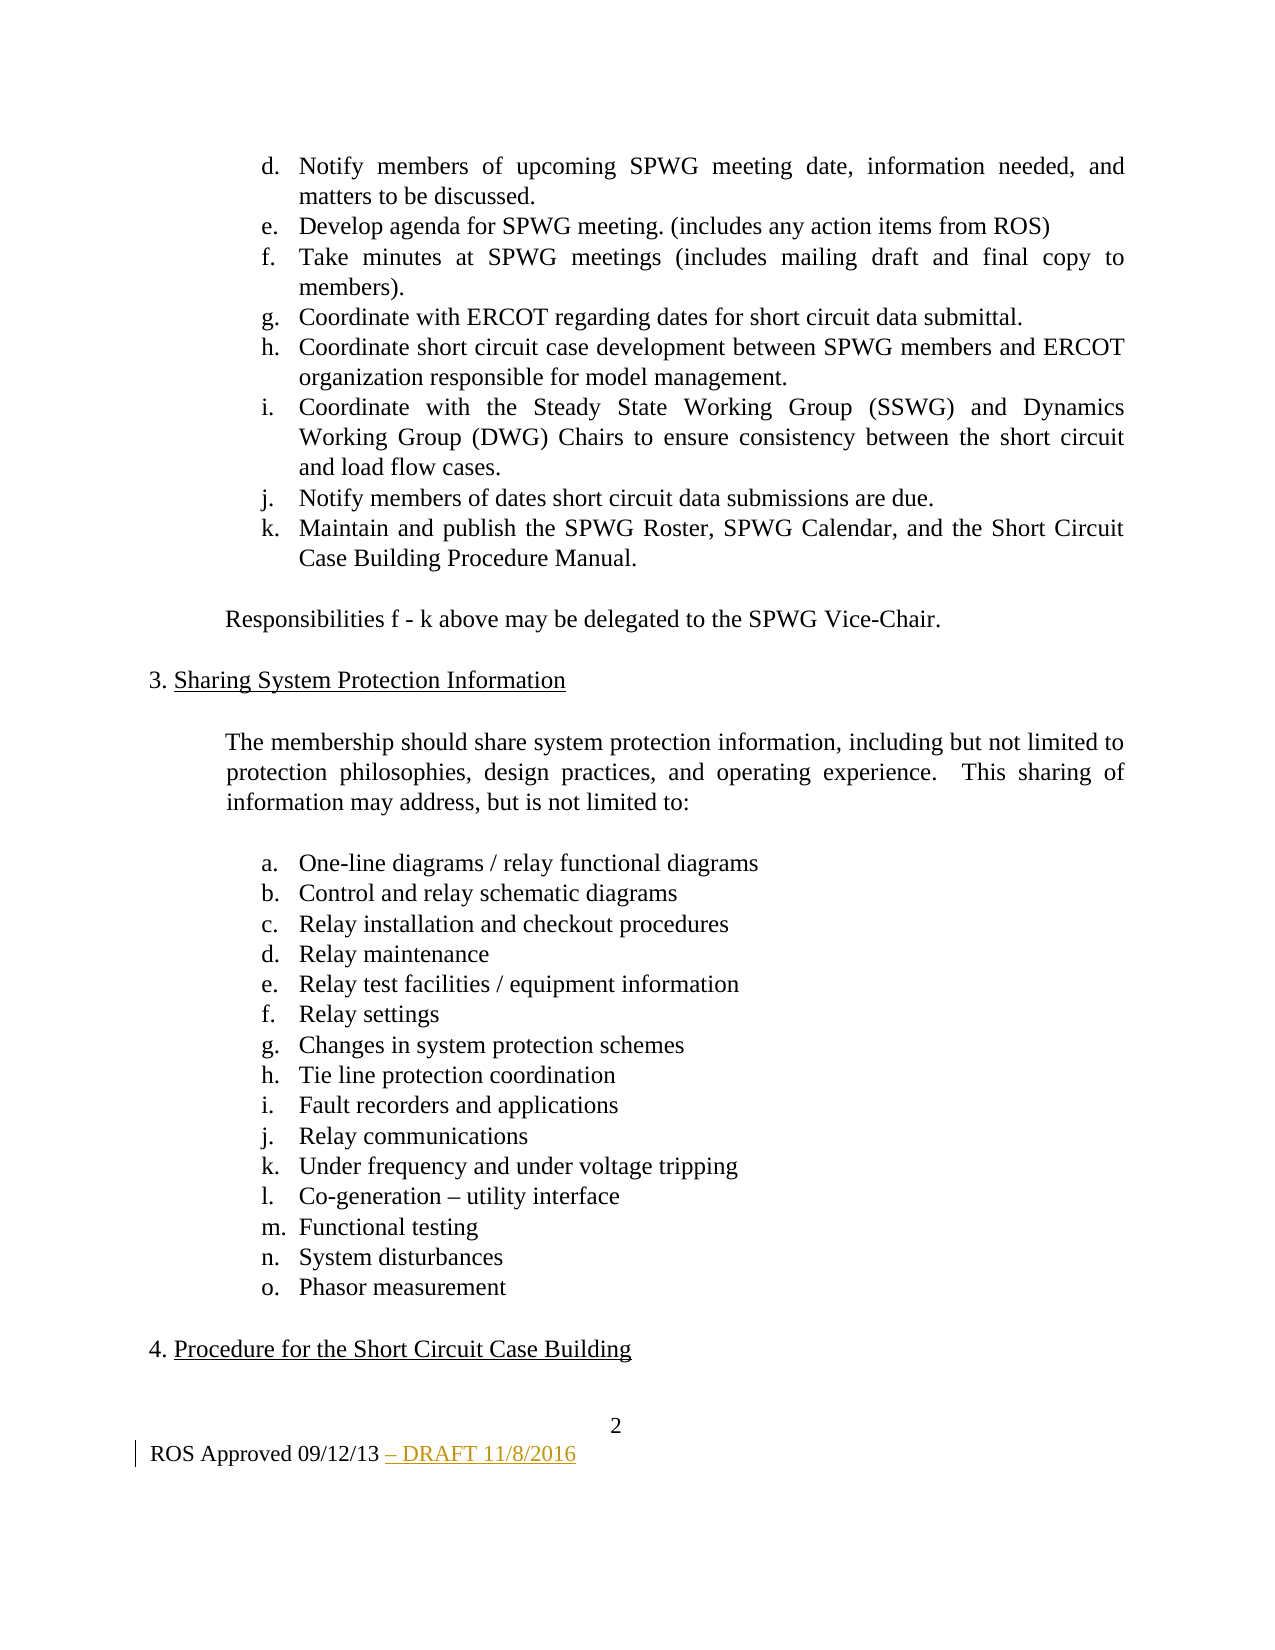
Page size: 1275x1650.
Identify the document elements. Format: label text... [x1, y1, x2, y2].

text The membership should share system protection information, including but not limited to protection philosophies, design practices, and operating experience. This sharing of information may address, but is not limited to: [225, 727, 1126, 815]
list Control and relay schematic diagrams [261, 878, 1126, 907]
list Functional testing [261, 1212, 1126, 1241]
list Coordinate short circuit case development between SPWG members and ERCOT organization responsible for model management. [261, 332, 1126, 391]
list Changes in system protection schemes [261, 1030, 1126, 1059]
list Notify members of upcoming SPWG meeting date, information needed, and matters to be discussed. [261, 151, 1126, 210]
list Develop agenda for SPWG meeting. (includes any action items from ROS) [261, 211, 1126, 240]
list Relay settings [261, 999, 1126, 1028]
list Co-generation – utility interface [261, 1181, 1126, 1210]
list Fault recorders and applications [261, 1091, 1126, 1119]
list Take minutes at SPWG meetings (includes mailing draft and final copy to members). [261, 242, 1126, 300]
text Responsibilities f - k above may be delegated to the SPWG Vice-Chair. [225, 604, 1126, 633]
list Under frequency and under voltage tripping [261, 1151, 1126, 1180]
subtitle 4. Procedure for the Short Circuit Case Building [148, 1334, 1125, 1362]
list Coordinate with the Steady State Working Group (SSWG) and Dynamics Working Group (DWG) Chairs to ensure consistency between the short circuit and load flow cases. [261, 392, 1126, 481]
list Coordinate with ERCOT regarding dates for short circuit data submittal. [261, 302, 1126, 331]
list Notify members of dates short circuit data submissions are due. [261, 483, 1126, 511]
list Relay communications [261, 1121, 1126, 1149]
list Maintain and publish the SPWG Roster, SPWG Calendar, and the Short Circuit Case Building Procedure Manual. [261, 513, 1126, 572]
list Phasor measurement [261, 1272, 1126, 1301]
list Relay installation and checkout procedures [261, 909, 1126, 937]
list One-line diagrams / relay functional diagrams [261, 848, 1126, 877]
list Relay maintenance [261, 939, 1126, 968]
list Relay test facilities / equipment information [261, 969, 1126, 998]
list System disturbances [261, 1242, 1126, 1271]
list Tie line protection coordination [261, 1060, 1126, 1089]
subtitle 3. Sharing System Protection Information [148, 666, 1125, 694]
